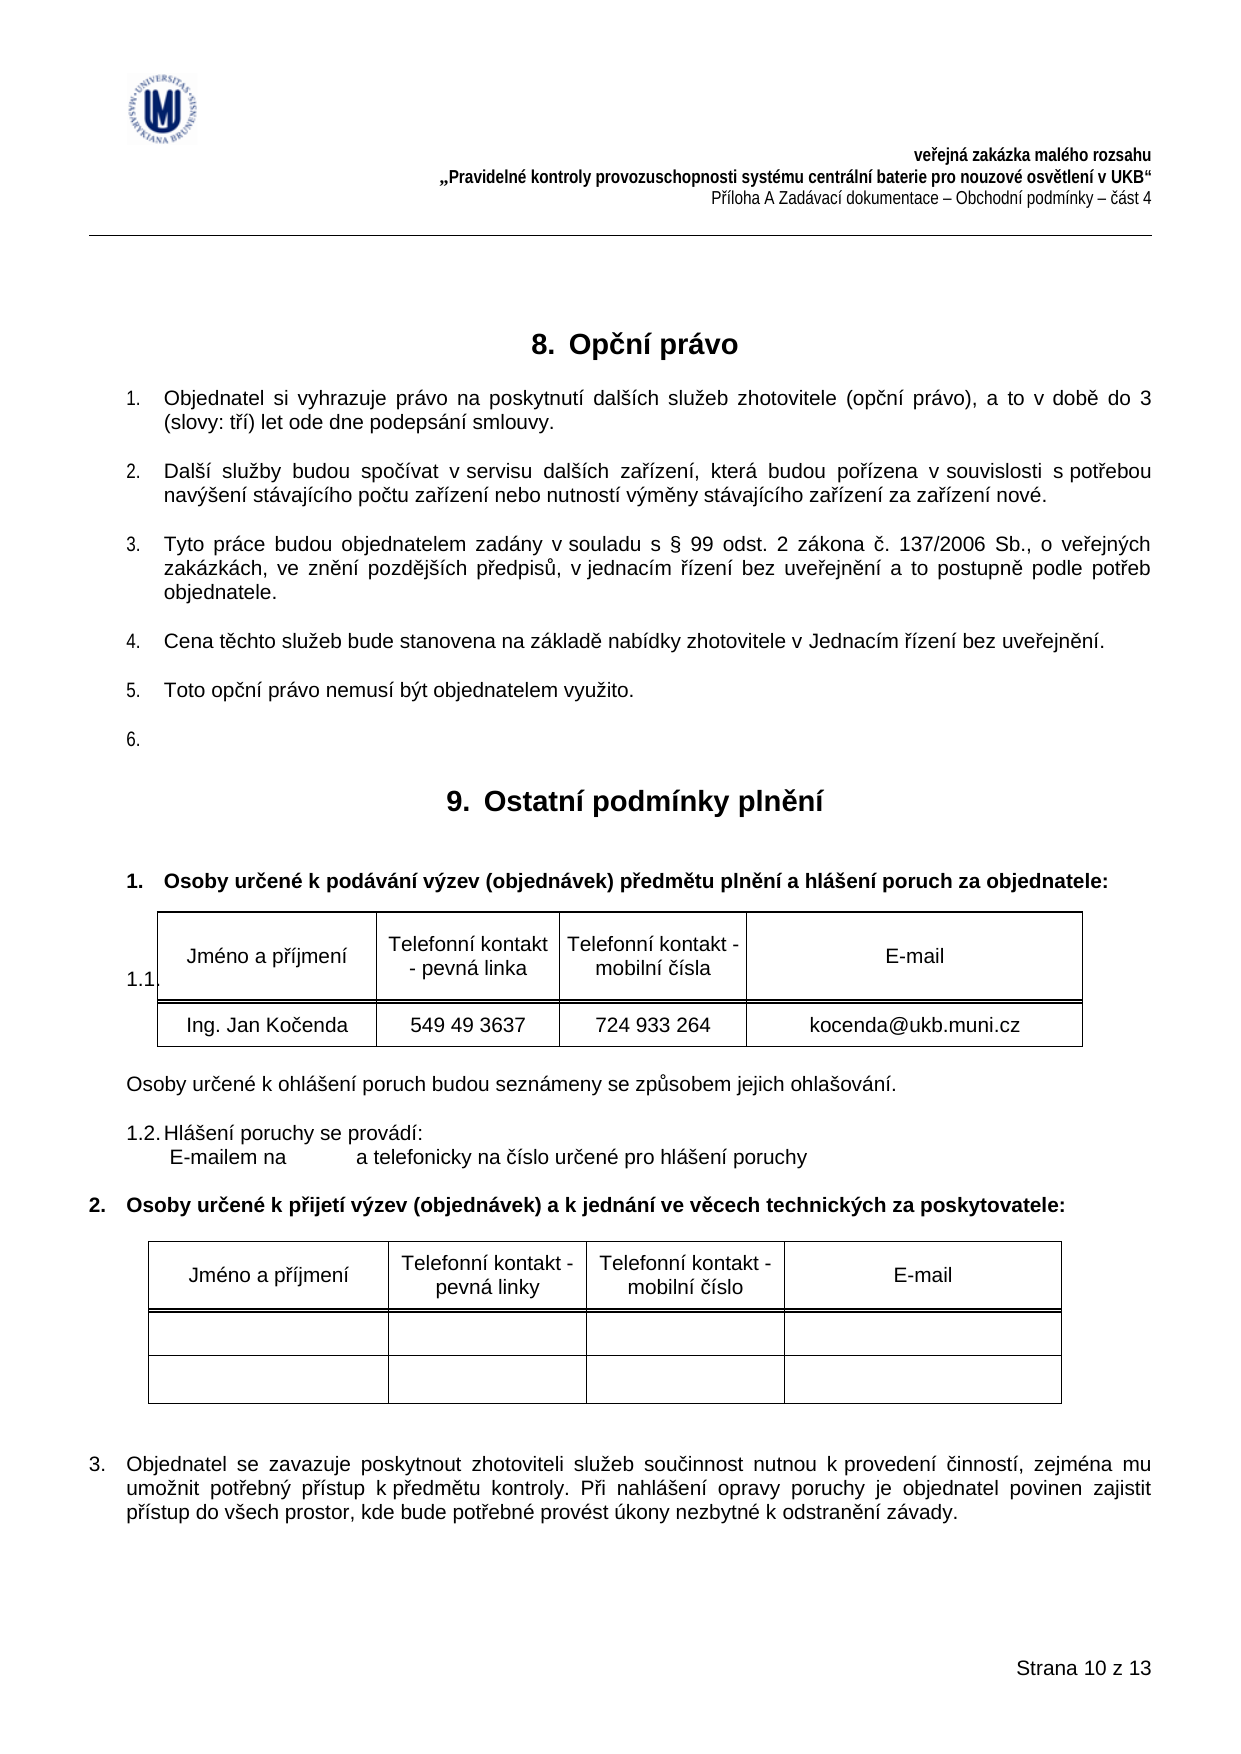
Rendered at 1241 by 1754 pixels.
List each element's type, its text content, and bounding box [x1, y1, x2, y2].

table_cell 549 49 3637 [377, 1004, 559, 1046]
table_header Telefonní kontakt - mobilní číslo [587, 1242, 784, 1308]
list Objednatel se zavazuje poskytnout zhotoviteli služeb součinnost nutnou k provedení činností, zejména mu umožnit potřebný přístup k předmětu kontroly. Při nahlášení opravy poruchy je objednatel povinen zajistit přístup do všech prostor, kde bude potřebné provést úkony nezbytné k odstranění závady. [89, 1452, 1152, 1524]
table_cell [785, 1356, 1061, 1403]
table_cell [389, 1313, 586, 1355]
list Osoby určené k ohlášení poruch budou seznámeny se způsobem jejich ohlašování. [126, 967, 1152, 1096]
table_cell Ing. Jan Kočenda [158, 1004, 376, 1046]
list Opční právo [118, 327, 1152, 361]
list Osoby určené k podávání výzev (objednávek) předmětu plnění a hlášení poruch za objednatele: [126, 869, 1152, 893]
list Osoby určené k přijetí výzev (objednávek) a k jednání ve věcech technických za poskytovatele: [89, 1193, 1152, 1217]
text E-mailem na a telefonicky na číslo určené pro hlášení poruchy [89, 1145, 1152, 1169]
list Další služby budou spočívat v servisu dalších zařízení, která budou pořízena v souvislosti s potřebou navýšení stávajícího počtu zařízení nebo nutností výměny stávajícího zařízení za zařízení nové. [126, 459, 1152, 507]
table_cell [587, 1356, 784, 1403]
picture [127, 73, 198, 145]
table_cell [785, 1313, 1061, 1355]
table_header E-mail [785, 1242, 1061, 1308]
list Hlášení poruchy se provádí: [126, 1121, 1152, 1145]
table_cell [149, 1313, 388, 1355]
table_header Jméno a příjmení [149, 1242, 388, 1308]
table_header Telefonní kontakt - pevná linka [377, 913, 559, 999]
list Tyto práce budou objednatelem zadány v souladu s § 99 odst. 2 zákona č. 137/2006 Sb., o veřejných zakázkách, ve znění pozdějších předpisů, v jednacím řízení bez uveřejnění a to postupně podle potřeb objednatele. [126, 532, 1152, 604]
list Objednatel si vyhrazuje právo na poskytnutí dalších služeb zhotovitele (opční právo), a to v době do 3 (slovy: tří) let ode dne podepsání smlouvy. [126, 386, 1152, 434]
list Toto opční právo nemusí být objednatelem využito. [126, 678, 1152, 702]
table_cell kocenda@ukb.muni.cz [747, 1004, 1082, 1046]
table_header Telefonní kontakt - mobilní čísla [560, 913, 746, 999]
table_cell [587, 1313, 784, 1355]
table_header Jméno a příjmení [158, 913, 376, 999]
list Ostatní podmínky plnění [118, 784, 1152, 818]
table_header E-mail [747, 913, 1082, 999]
table_cell 724 933 264 [560, 1004, 746, 1046]
table_cell [149, 1356, 388, 1403]
table_header Telefonní kontakt - pevná linky [389, 1242, 586, 1308]
table_cell [389, 1356, 586, 1403]
list Cena těchto služeb bude stanovena na základě nabídky zhotovitele v Jednacím řízení bez uveřejnění. [126, 629, 1152, 653]
